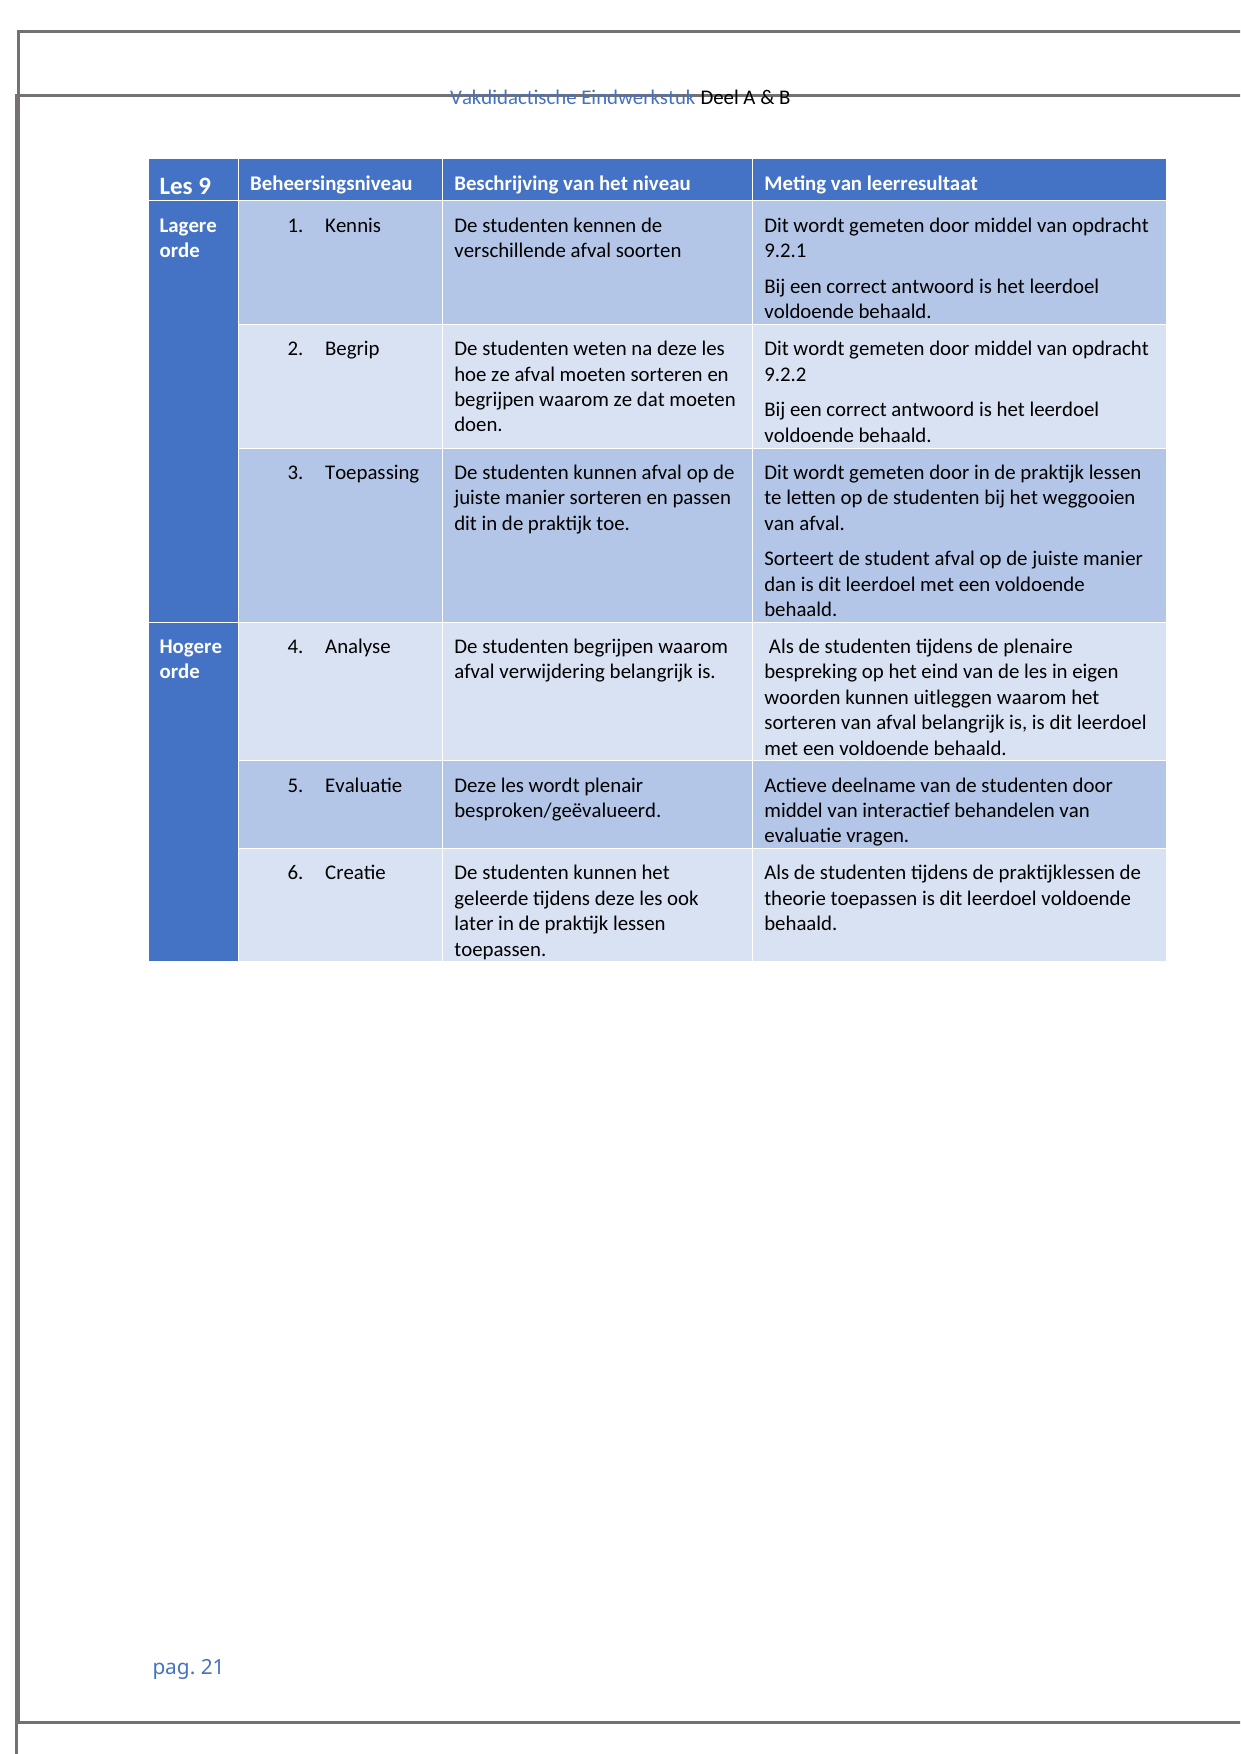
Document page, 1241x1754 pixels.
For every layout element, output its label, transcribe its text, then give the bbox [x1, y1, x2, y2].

table_cell Dit wordt gemeten door middel van opdracht 9.2.1 Bij een correct antwoord is het leerdoel voldoende behaald. [753, 201, 1166, 324]
table_header Beheersingsniveau [239, 159, 442, 200]
table_cell De studenten kunnen afval op de juiste manier sorteren en passen dit in de praktijk toe. [443, 449, 752, 622]
table_cell Actieve deelname van de studenten door middel van interactief behandelen van evaluatie vragen. [753, 761, 1166, 848]
table_header Les 9 [149, 159, 238, 200]
table_cell Toepassing [239, 449, 442, 622]
table_cell Creatie [239, 849, 442, 961]
table_cell Evaluatie [239, 761, 442, 848]
table_cell De studenten begrijpen waarom afval verwijdering belangrijk is. [443, 623, 752, 760]
table_cell Analyse [239, 623, 442, 760]
table_cell Dit wordt gemeten door middel van opdracht 9.2.2 Bij een correct antwoord is het leerdoel voldoende behaald. [753, 325, 1166, 447]
table_cell De studenten kennen de verschillende afval soorten [443, 201, 752, 324]
table_cell Als de studenten tijdens de plenaire bespreking op het eind van de les in eigen woorden kunnen uitleggen waarom het sorteren van afval belangrijk is, is dit leerdoel met een voldoende behaald. [753, 623, 1166, 760]
table_cell Kennis [239, 201, 442, 324]
table_cell Deze les wordt plenair besproken/geëvalueerd. [443, 761, 752, 848]
table_header Meting van leerresultaat [753, 159, 1166, 200]
table_cell Begrip [239, 325, 442, 447]
table_cell Hogere orde [149, 623, 238, 961]
table_cell Lagere orde [149, 201, 238, 622]
table_cell Dit wordt gemeten door in de praktijk lessen te letten op de studenten bij het weggooien van afval. Sorteert de student afval op de juiste manier dan is dit leerdoel met een voldoende behaald. [753, 449, 1166, 622]
table_header Beschrijving van het niveau [443, 159, 752, 200]
table_cell De studenten weten na deze les hoe ze afval moeten sorteren en begrijpen waarom ze dat moeten doen. [443, 325, 752, 447]
table_cell Als de studenten tijdens de praktijklessen de theorie toepassen is dit leerdoel voldoende behaald. [753, 849, 1166, 961]
table_cell De studenten kunnen het geleerde tijdens deze les ook later in de praktijk lessen toepassen. [443, 849, 752, 961]
